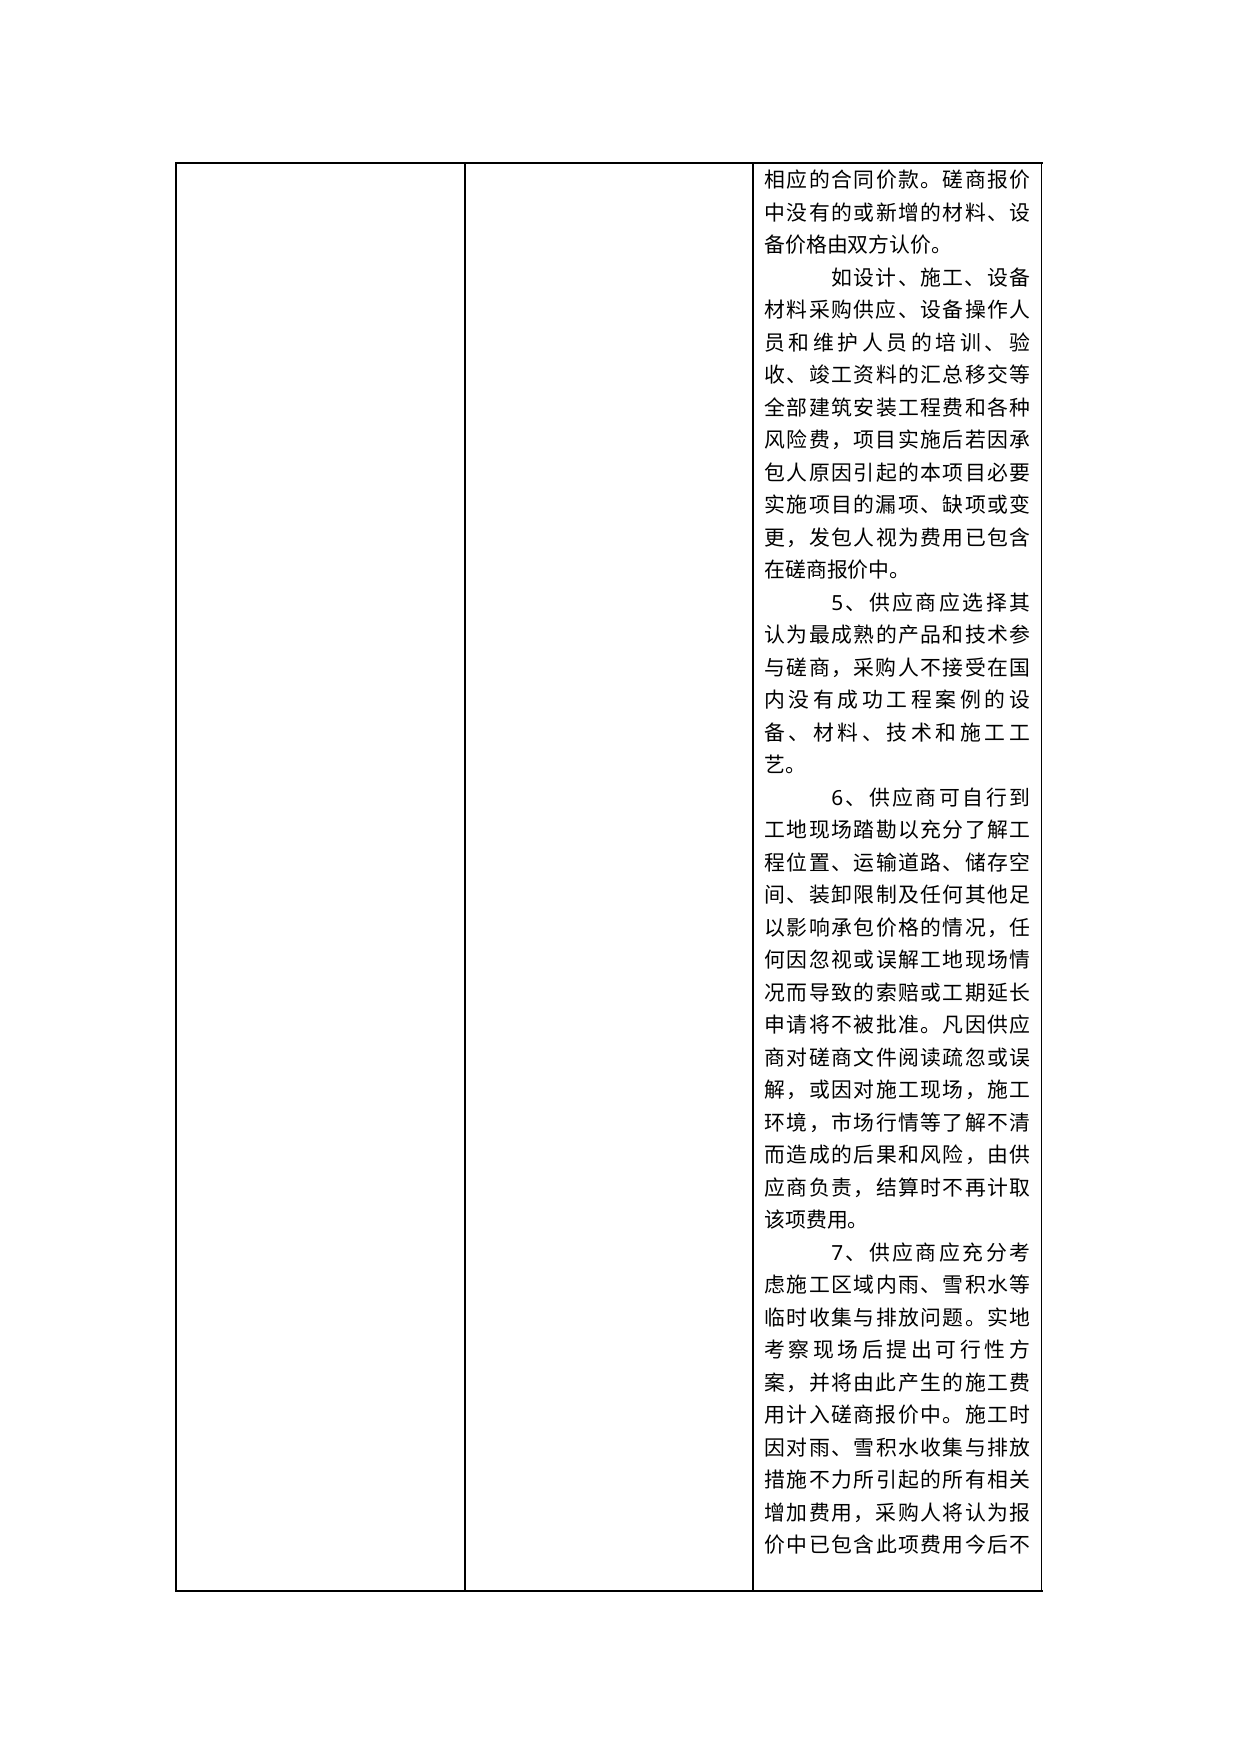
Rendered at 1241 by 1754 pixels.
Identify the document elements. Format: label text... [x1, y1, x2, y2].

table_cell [754, 164, 1041, 1590]
table_cell 1 [177, 164, 464, 1590]
table_cell [466, 164, 752, 1590]
